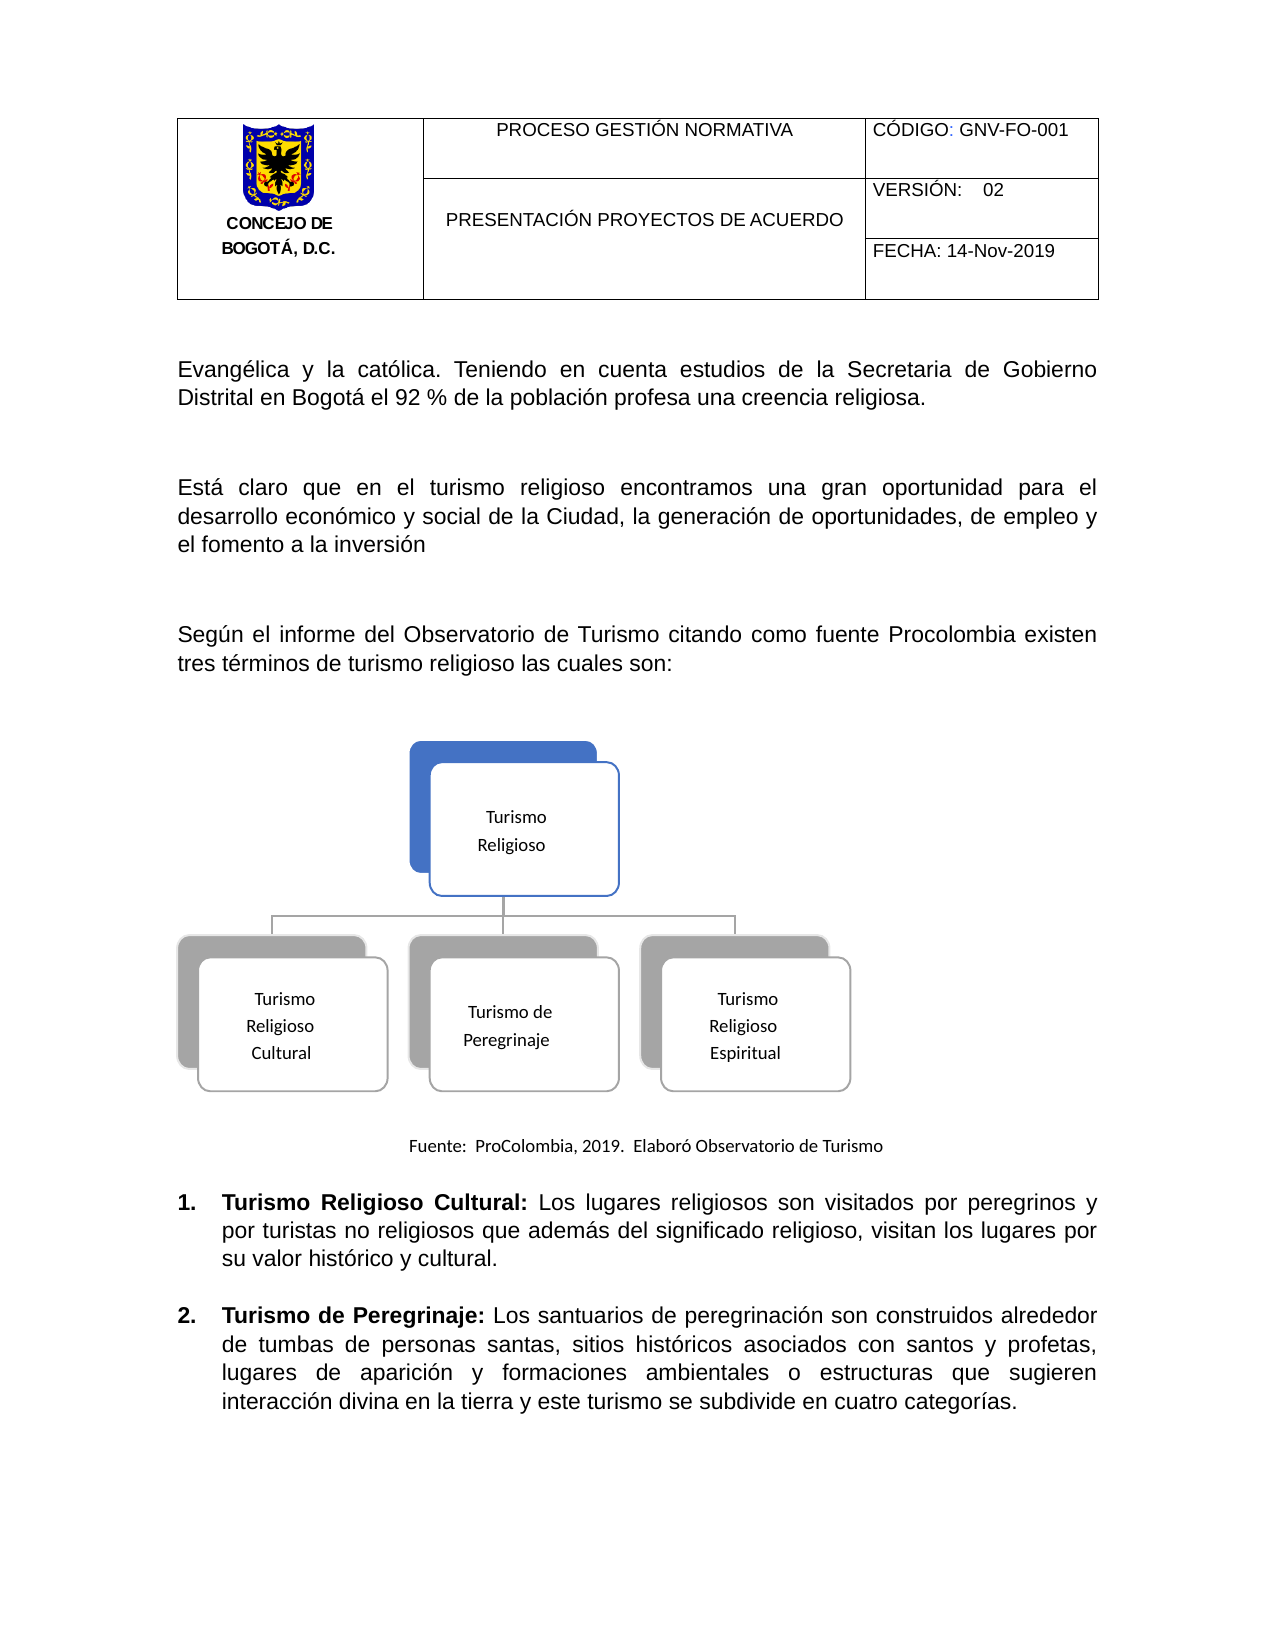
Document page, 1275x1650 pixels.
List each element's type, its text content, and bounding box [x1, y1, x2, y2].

text Según el informe del Observatorio de Turismo citando como fuente Procolombia existen tres términos de turismo religioso las cuales son: [177, 621, 1098, 676]
text Fuente: ProColombia, 2019. Elaboró Observatorio de Turismo [265, 1134, 996, 1157]
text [177, 356, 1098, 410]
list Turismo Religioso Cultural: Los lugares religiosos son visitados por peregrinos y por turistas no religiosos que además del significado religioso, visitan los lugares por su valor histórico y cultural. [177, 1188, 1098, 1272]
list Turismo de Peregrinaje: Los santuarios de peregrinación son construidos alrededor de tumbas de personas santas, sitios históricos asociados con santos y profetas, lugares de aparición y formaciones ambientales o estructuras que sugieren interacción divina en la tierra y este turismo se subdivide en cuatro categorías. [177, 1302, 1098, 1414]
text Está claro que en el turismo religioso encontramos una gran oportunidad para el desarrollo económico y social de la Ciudad, la generación de oportunidades, de empleo y el fomento a la inversión [177, 474, 1098, 557]
